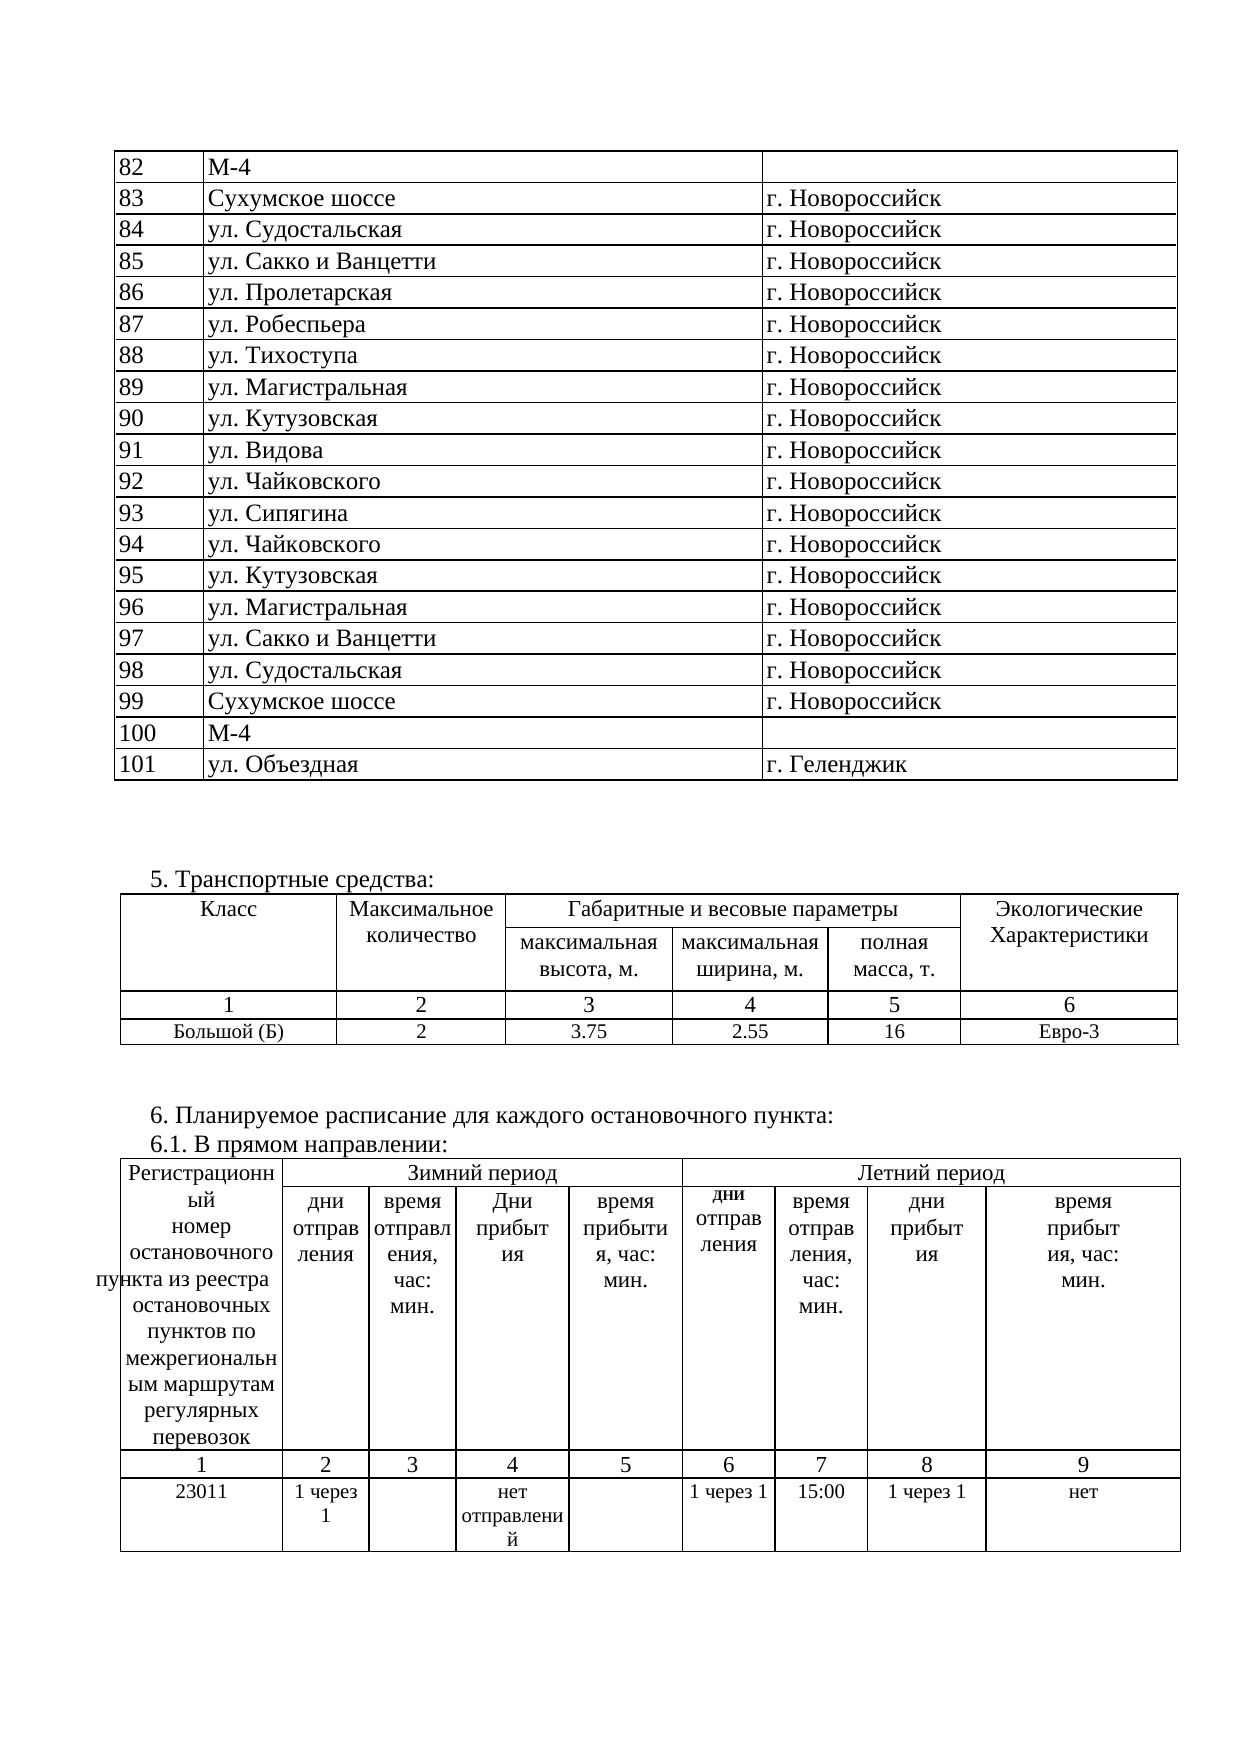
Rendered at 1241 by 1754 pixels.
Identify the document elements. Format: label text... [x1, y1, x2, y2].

table_header Класс [121, 895, 336, 990]
table_header Максимальное количество [337, 895, 505, 990]
text 5. Транспортные средства: [150, 864, 1090, 893]
table_cell г. Новороссийск [763, 465, 1177, 496]
text 6. Планируемое расписание для каждого остановочного пункта: [150, 1100, 1090, 1129]
table_cell 23011 [121, 1479, 282, 1551]
table_header Летний период [683, 1159, 1180, 1186]
table_cell 3.75 [506, 1020, 672, 1043]
table_cell 4 [457, 1451, 568, 1477]
table_cell г. Новороссийск [763, 244, 1177, 276]
table_cell 91 [115, 434, 203, 464]
table_cell г. Новороссийск [763, 433, 1177, 464]
table_cell Сухумское шоссе [204, 686, 762, 716]
table_cell 3 [370, 1451, 455, 1477]
table_cell 2 [337, 1020, 505, 1043]
table_cell нет отправлений [457, 1479, 568, 1551]
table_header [121, 1159, 282, 1449]
table_cell г. Новороссийск [763, 276, 1177, 307]
table_cell 1 через 1 [868, 1479, 985, 1551]
table_cell 96 [115, 591, 203, 622]
table_cell 16 [829, 1020, 960, 1043]
table_cell ул. Объездная [204, 749, 762, 779]
table_cell г. Новороссийск [763, 559, 1177, 590]
table_cell г. Новороссийск [763, 622, 1177, 653]
table_cell дни прибыт ия [868, 1187, 985, 1449]
table_header Габаритные и весовые параметры [506, 895, 960, 927]
table_cell г. Новороссийск [763, 307, 1177, 339]
table_cell 86 [115, 277, 203, 307]
table_cell ДНИ отправ ления [683, 1187, 774, 1449]
table_cell ул. Чайковского [204, 529, 762, 559]
table_cell ул. Пролетарская [204, 277, 762, 307]
table_cell ул. Магистральная [204, 592, 762, 622]
table_cell ул. Видова [204, 435, 762, 464]
table_cell г. Новороссийск [763, 181, 1177, 213]
table_cell ул. Судостальская [204, 655, 762, 685]
table_cell 2 [283, 1451, 368, 1477]
table_cell г. Новороссийск [763, 685, 1177, 716]
table_cell 5 [570, 1451, 682, 1477]
table_cell дни отправ ления [283, 1187, 368, 1449]
table_cell полная масса, т. [829, 928, 960, 990]
table_cell 89 [115, 371, 203, 402]
table_cell г. Новороссийск [763, 213, 1177, 244]
table_cell время прибыт ия, час: мин. [987, 1187, 1180, 1449]
table_cell М-4 [204, 152, 762, 181]
table_cell 4 [673, 992, 827, 1018]
table_cell 6 [683, 1451, 774, 1477]
table_cell [570, 1479, 682, 1551]
table_cell ул. Магистральная [204, 372, 762, 402]
table_cell 1 через 1 [683, 1479, 774, 1551]
table_cell Сухумское шоссе [204, 183, 762, 213]
table_cell г. Новороссийск [763, 339, 1177, 370]
table_cell 9 [987, 1451, 1180, 1477]
table_cell г. Новороссийск [763, 496, 1177, 527]
table_cell ул. Сакко и Ванцетти [204, 623, 762, 653]
table_cell 8 [868, 1451, 985, 1477]
table_cell максимальная ширина, м. [673, 928, 827, 990]
table_cell время отправ ления, час: мин. [776, 1187, 867, 1449]
table_cell 97 [115, 623, 203, 653]
table_cell максимальная высота, м. [506, 928, 672, 990]
table_cell 101 [115, 749, 203, 779]
table_cell 1 [121, 1451, 282, 1477]
table_cell г. Новороссийск [763, 402, 1177, 433]
table_cell [370, 1479, 455, 1551]
table_cell ул. Кутузовская [204, 403, 762, 433]
table_cell 88 [115, 340, 203, 370]
table_cell 7 [776, 1451, 867, 1477]
table_cell 99 [115, 686, 203, 716]
table_cell 83 [115, 183, 203, 213]
table_cell 90 [115, 403, 203, 433]
table_cell 92 [115, 466, 203, 496]
table_cell Большой (Б) [121, 1020, 336, 1043]
table_cell время прибыти я, час: мин. [570, 1187, 682, 1449]
table_cell 100 [115, 717, 203, 748]
table_cell Дни прибыт ия [457, 1187, 568, 1449]
table_header Экологические Характеристики [961, 895, 1177, 990]
table_cell 3 [506, 992, 672, 1018]
table_cell 15:00 [776, 1479, 867, 1551]
table_cell г. Новороссийск [763, 590, 1177, 622]
table_cell [763, 716, 1177, 748]
table_cell ул. Кутузовская [204, 561, 762, 590]
table_cell 94 [115, 529, 203, 559]
table_cell ул. Тихоступа [204, 340, 762, 370]
table_cell ул. Чайковского [204, 466, 762, 496]
table_cell 84 [115, 214, 203, 244]
table_cell г. Новороссийск [763, 528, 1177, 559]
table_cell г. Новороссийск [763, 370, 1177, 402]
table_cell 1 [121, 992, 336, 1018]
table_cell ул. Сипягина [204, 498, 762, 527]
table_cell Евро-3 [961, 1020, 1177, 1043]
text 6.1. В прямом направлении: [150, 1129, 1090, 1158]
table_cell время отправл ения, час: мин. [370, 1187, 455, 1449]
table_cell М-4 [204, 718, 762, 748]
table_cell 6 [961, 992, 1177, 1018]
table_cell нет [987, 1479, 1180, 1551]
table_cell 95 [115, 560, 203, 590]
table_cell 87 [115, 308, 203, 339]
table_header Зимний период [283, 1159, 682, 1186]
table_cell г. Новороссийск [763, 653, 1177, 685]
table_cell 98 [115, 654, 203, 685]
table_cell 2.55 [673, 1020, 827, 1043]
table_cell 82 [115, 152, 203, 181]
table_cell ул. Сакко и Ванцетти [204, 246, 762, 276]
table_cell 93 [115, 497, 203, 527]
table_cell [763, 152, 1177, 181]
table_cell ул. Судостальская [204, 215, 762, 244]
table_cell г. Геленджик [763, 748, 1177, 779]
table_cell 2 [337, 992, 505, 1018]
table_cell 1 через 1 [283, 1479, 368, 1551]
table_cell 85 [115, 245, 203, 276]
table_cell 5 [829, 992, 960, 1018]
table_cell ул. Робеспьера [204, 309, 762, 339]
